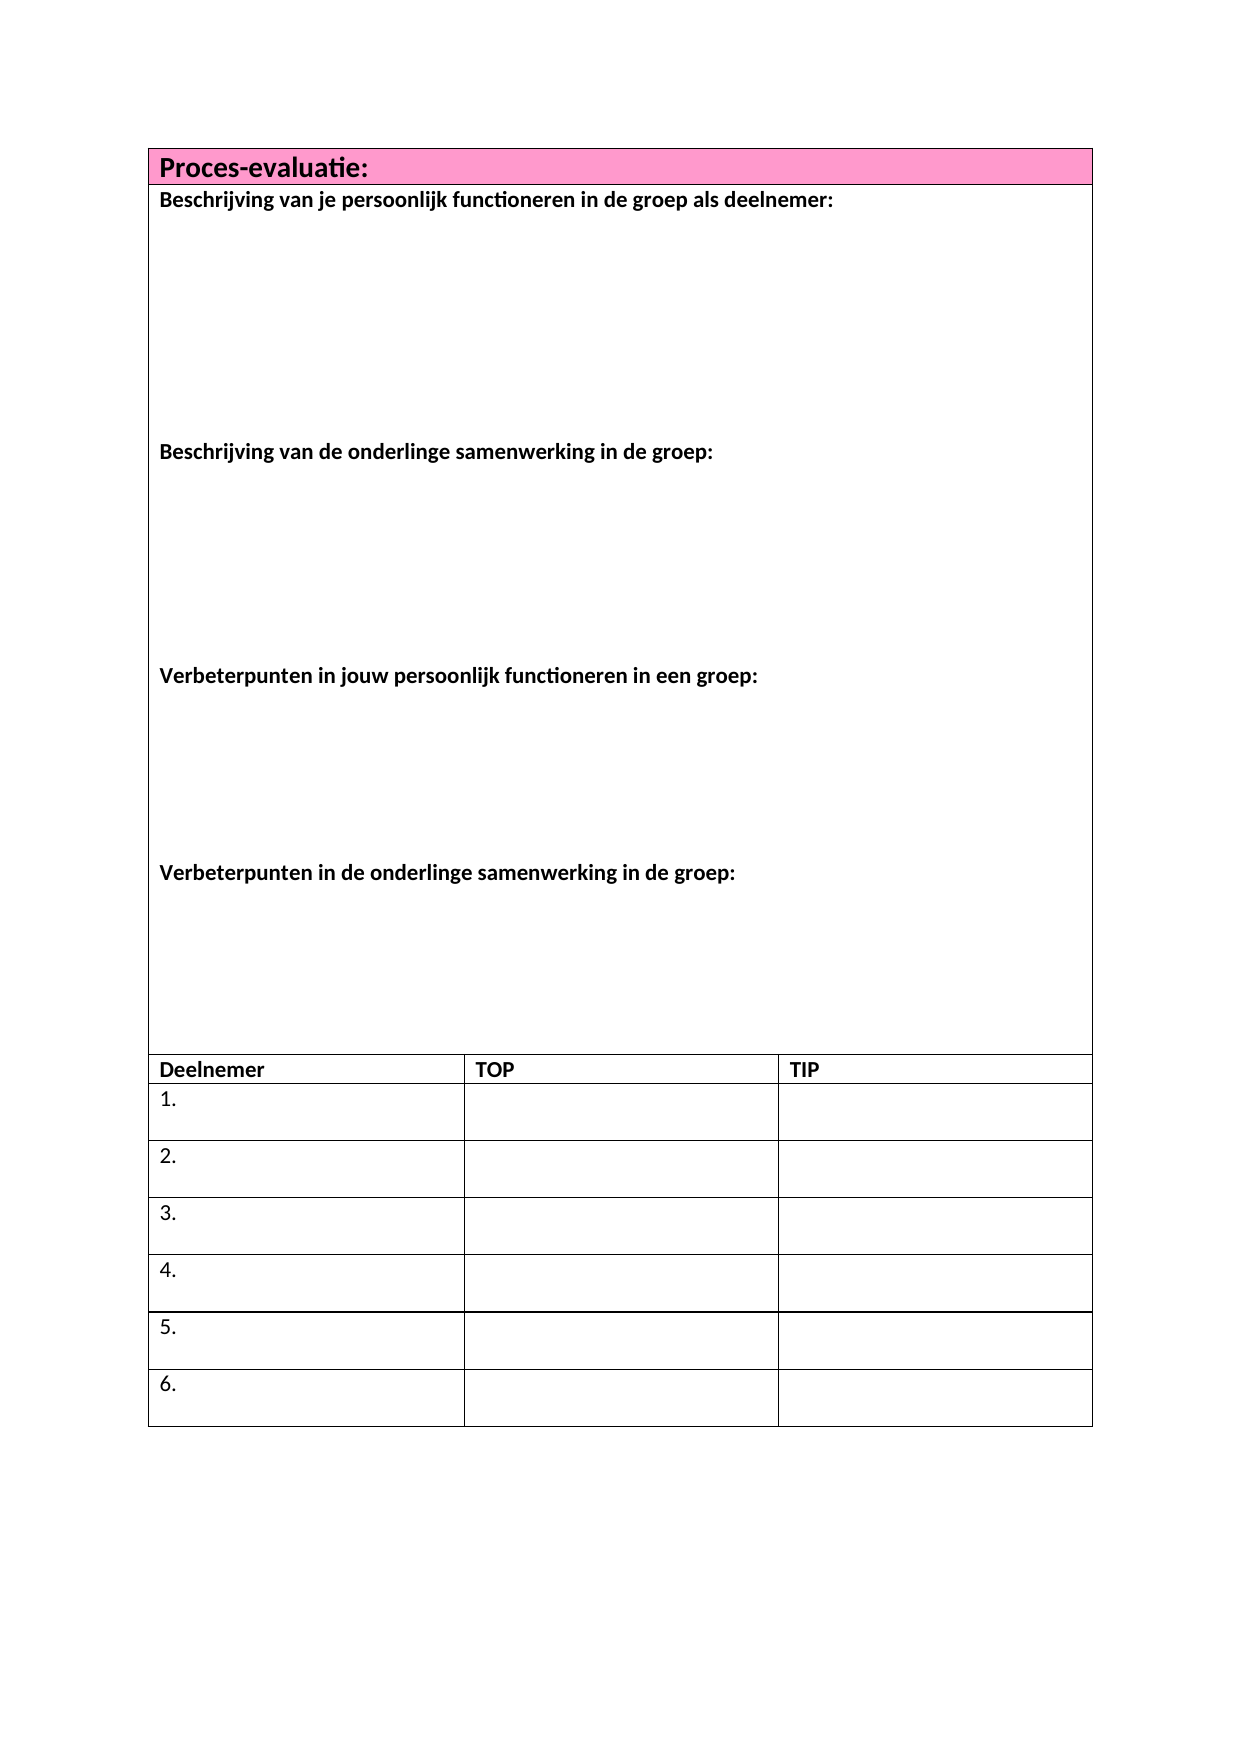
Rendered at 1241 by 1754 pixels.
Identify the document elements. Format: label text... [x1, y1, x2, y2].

table_cell 3. [149, 1198, 464, 1254]
table_cell Beschrijving van je persoonlijk functioneren in de groep als deelnemer: Beschrijving van de onderlinge samenwerking in de groep: Verbeterpunten in jouw persoonlijk functioneren in een groep: Verbeterpunten in de onderlinge samenwerking in de groep: [149, 185, 1092, 1054]
table_cell [779, 1141, 1092, 1197]
table_cell [779, 1370, 1092, 1426]
table_cell [465, 1313, 778, 1368]
table_cell [465, 1084, 778, 1140]
table_cell [465, 1198, 778, 1254]
table_cell 1. [149, 1084, 464, 1140]
table_header Proces-evaluatie: [149, 149, 1092, 184]
table_cell [779, 1255, 1092, 1311]
table_cell [465, 1255, 778, 1311]
table_cell Deelnemer [149, 1055, 464, 1083]
table_cell 4. [149, 1255, 464, 1311]
table_cell [465, 1141, 778, 1197]
table_cell 5. [149, 1313, 464, 1368]
table_cell 2. [149, 1141, 464, 1197]
table_cell [465, 1370, 778, 1426]
table_cell TIP [779, 1055, 1092, 1083]
table_cell [779, 1198, 1092, 1254]
table_cell [779, 1084, 1092, 1140]
table_cell TOP [465, 1055, 778, 1083]
table_cell [779, 1313, 1092, 1368]
table_cell 6. [149, 1370, 464, 1426]
